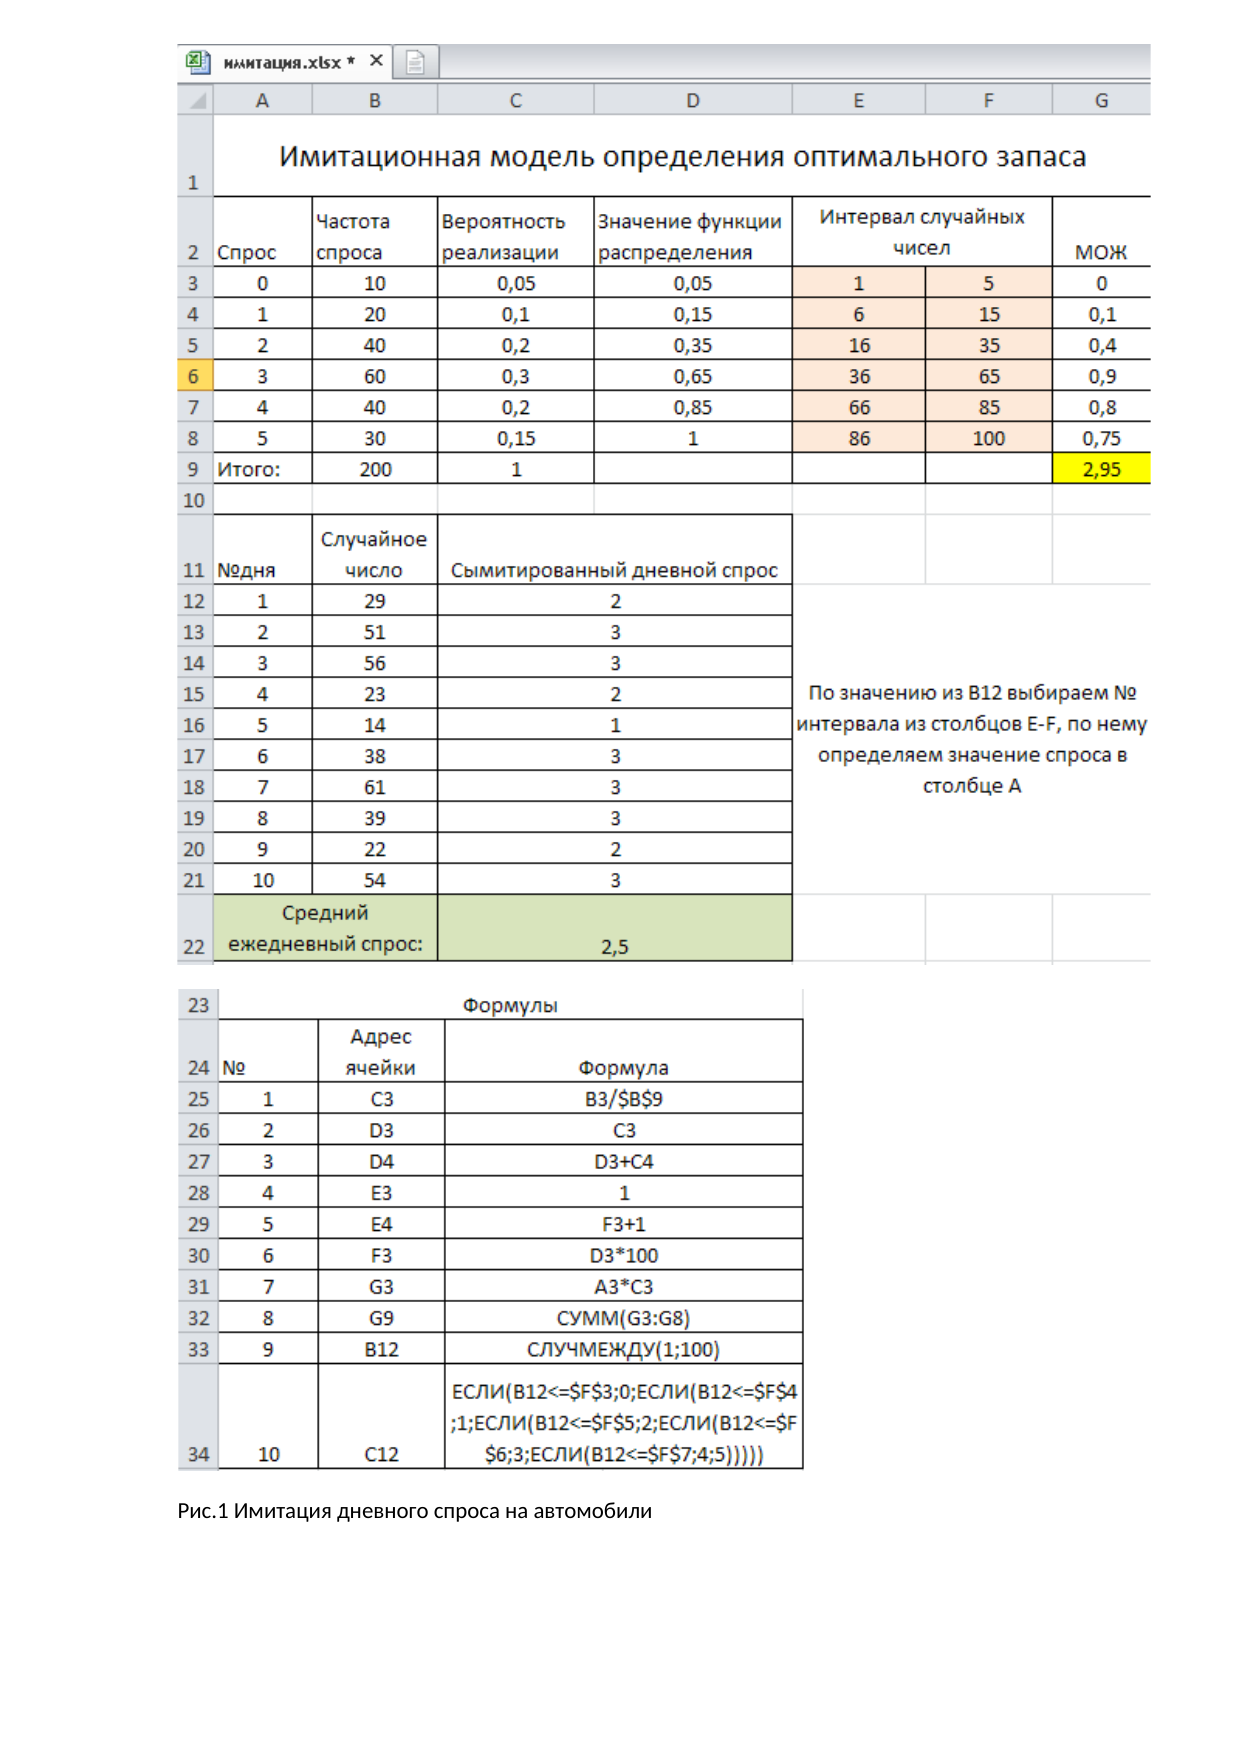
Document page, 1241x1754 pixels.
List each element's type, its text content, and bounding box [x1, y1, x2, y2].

text Рис.1 Имитация дневного спроса на автомобили [177, 1496, 1152, 1524]
picture [177, 989, 804, 1471]
picture [177, 44, 1151, 965]
